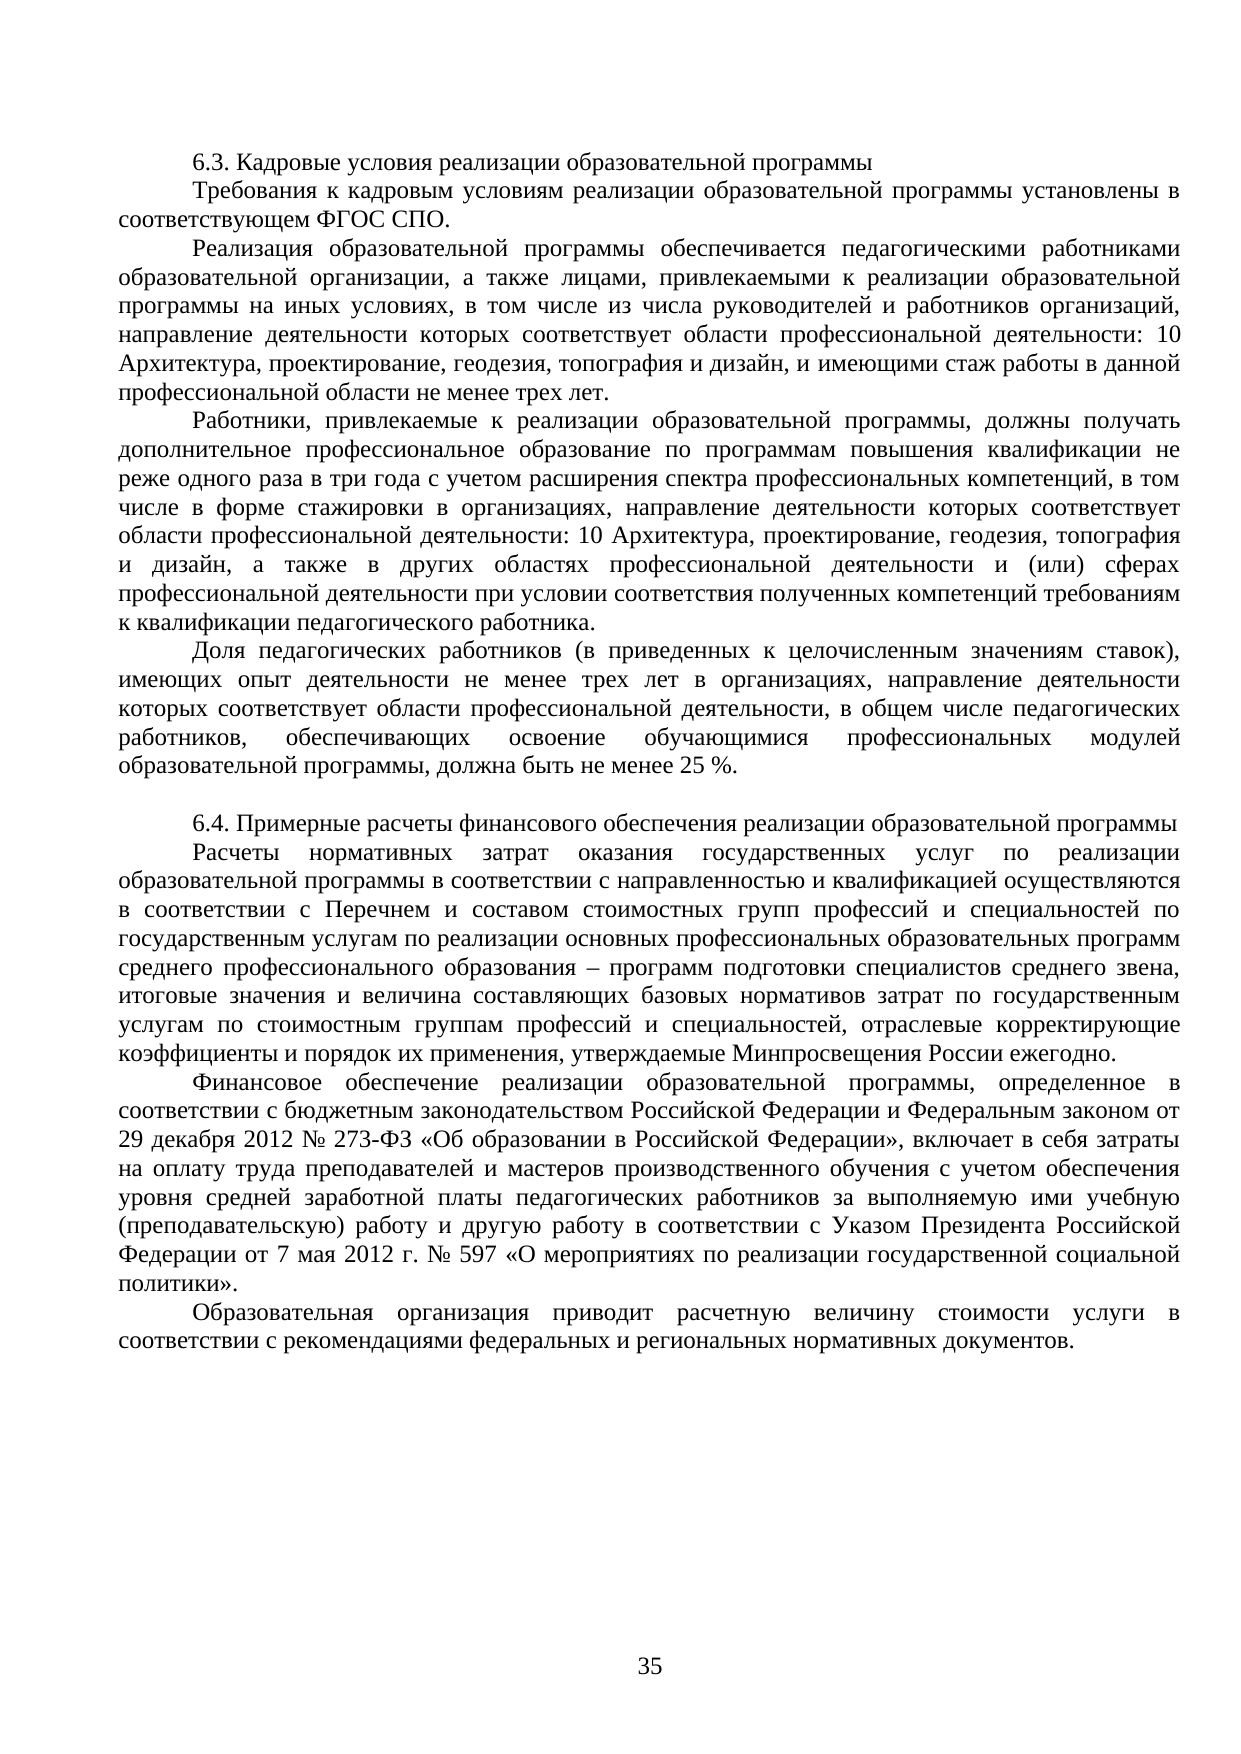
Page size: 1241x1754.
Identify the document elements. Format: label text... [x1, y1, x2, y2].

text Доля педагогических работников (в приведенных к целочисленным значениям ставок), имеющих опыт деятельности не менее трех лет в организациях, направление деятельности которых соответствует области профессиональной деятельности, в общем числе педагогических работников, обеспечивающих освоение обучающимися профессиональных модулей образовательной программы, должна быть не менее 25 %. [118, 636, 1181, 779]
text Требования к кадровым условиям реализации образовательной программы установлены в соответствующем ФГОС СПО. [118, 176, 1181, 233]
text Работники, привлекаемые к реализации образовательной программы, должны получать дополнительное профессиональное образование по программам повышения квалификации не реже одного раза в три года с учетом расширения спектра профессиональных компетенций, в том числе в форме стажировки в организациях, направление деятельности которых соответствует области профессиональной деятельности: 10 Архитектура, проектирование, геодезия, топография и дизайн, а также в других областях профессиональной деятельности и (или) сферах профессиональной деятельности при условии соответствия полученных компетенций требованиям к квалификации педагогического работника. [118, 406, 1181, 636]
text Реализация образовательной программы обеспечивается педагогическими работниками образовательной организации, а также лицами, привлекаемыми к реализации образовательной программы на иных условиях, в том числе из числа руководителей и работников организаций, направление деятельности которых соответствует области профессиональной деятельности: 10 Архитектура, проектирование, геодезия, топография и дизайн, и имеющими стаж работы в данной профессиональной области не менее трех лет. [118, 233, 1181, 406]
text 6.4. Примерные расчеты финансового обеспечения реализации образовательной программы [118, 808, 1181, 837]
text 6.3. Кадровые условия реализации образовательной программы [118, 147, 1181, 176]
text Финансовое обеспечение реализации образовательной программы, определенное в соответствии с бюджетным законодательством Российской Федерации и Федеральным законом от 29 декабря 2012 № 273-ФЗ «Об образовании в Российской Федерации», включает в себя затраты на оплату труда преподавателей и мастеров производственного обучения с учетом обеспечения уровня средней заработной платы педагогических работников за выполняемую ими учебную (преподавательскую) работу и другую работу в соответствии с Указом Президента Российской Федерации от 7 мая 2012 г. № 597 «О мероприятиях по реализации государственной социальной политики». [118, 1067, 1181, 1297]
text Расчеты нормативных затрат оказания государственных услуг по реализации образовательной программы в соответствии с направленностью и квалификацией осуществляются в соответствии с Перечнем и составом стоимостных групп профессий и специальностей по государственным услугам по реализации основных профессиональных образовательных программ среднего профессионального образования – программ подготовки специалистов среднего звена, итоговые значения и величина составляющих базовых нормативов затрат по государственным услугам по стоимостным группам профессий и специальностей, отраслевые корректирующие коэффициенты и порядок их применения, утверждаемые Минпросвещения России ежегодно. [118, 837, 1181, 1067]
text Образовательная организация приводит расчетную величину стоимости услуги в соответствии с рекомендациями федеральных и региональных нормативных документов. [118, 1297, 1181, 1354]
